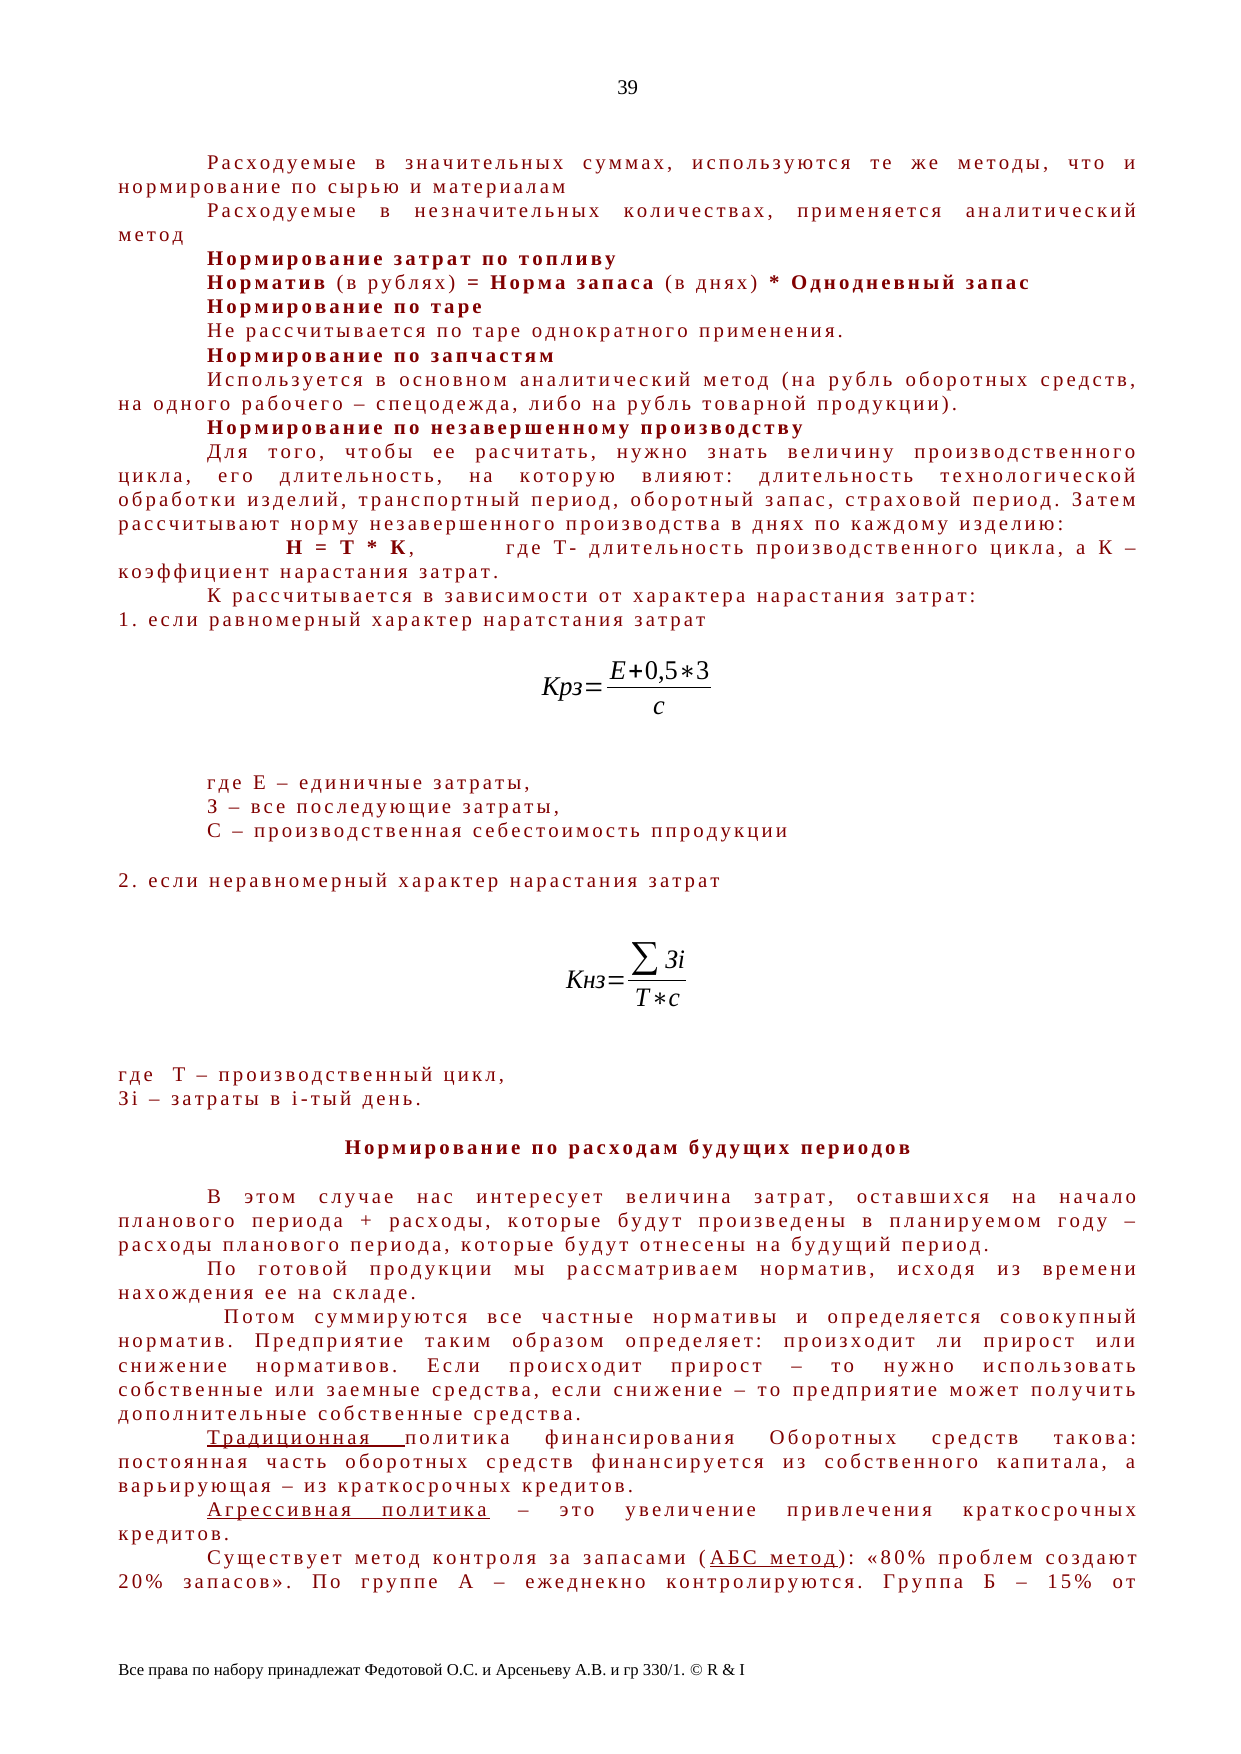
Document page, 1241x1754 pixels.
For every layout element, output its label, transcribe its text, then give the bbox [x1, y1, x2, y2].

text Не рассчитывается по таре однократного применения. [118, 318, 1137, 342]
text Н = Т * К, где Т- длительность производственного цикла, а К – коэффициент нарастания затрат. [118, 535, 1137, 583]
text Нормирование по таре [118, 294, 1137, 318]
text Потом суммируются все частные нормативы и определяется совокупный норматив. Предприятие таким образом определяет: произходит ли прирост или снижение нормативов. Если происходит прирост – то нужно использовать собственные или заемные средства, если снижение – то предприятие может получить дополнительные собственные средства. [118, 1304, 1137, 1425]
text 1. если равномерный характер наратстания затрат [118, 607, 1137, 631]
text Нормирование по запчастям [118, 342, 1137, 367]
text С – производственная себестоимость ппродукции [118, 818, 1137, 842]
text Норматив (в рублях) = Норма запаса (в днях) * Однодневный запас [118, 270, 1137, 294]
text По готовой продукции мы рассматриваем норматив, исходя из времени нахождения ее на складе. [118, 1256, 1137, 1304]
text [118, 1545, 1137, 1593]
text где Т – производственный цикл, [118, 1062, 1137, 1086]
text Используется в основном аналитический метод (на рубль оборотных средств, на одного рабочего – спецодежда, либо на рубль товарной продукции). [118, 367, 1137, 415]
text Традиционная политика финансирования Оборотных средств такова: постоянная часть оборотных средств финансируется из собственного капитала, а варьирующая – из краткосрочных кредитов. [118, 1425, 1137, 1497]
text 2. если неравномерный характер нарастания затрат [118, 867, 1137, 892]
text К рассчитывается в зависимости от характера нарастания затрат: [118, 583, 1137, 607]
text Расходуемые в незначительных количествах, применяется аналитический метод [118, 198, 1137, 246]
text В этом случае нас интересует величина затрат, оставшихся на начало планового периода + расходы, которые будут произведены в планируемом году – расходы планового периода, которые будут отнесены на будущий период. [118, 1184, 1137, 1256]
text З – все последующие затраты, [118, 794, 1137, 818]
text Нормирование по расходам будущих периодов [118, 1135, 1137, 1159]
text Агрессивная политика – это увеличение привлечения краткосрочных кредитов. [118, 1497, 1137, 1545]
text Зi – затраты в i-тый день. [118, 1086, 1137, 1110]
text Расходуемые в значительных суммах, используются те же методы, что и нормирование по сырью и материалам [118, 150, 1137, 198]
text Для того, чтобы ее расчитать, нужно знать величину производственного цикла, его длительность, на которую влияют: длительность технологической обработки изделий, транспортный период, оборотный запас, страховой период. Затем рассчитывают норму незавершенного производства в днях по каждому изделию: [118, 439, 1137, 535]
text где Е – единичные затраты, [118, 770, 1137, 794]
text Нормирование по незавершенному производству [118, 415, 1137, 439]
text Нормирование затрат по топливу [118, 246, 1137, 270]
